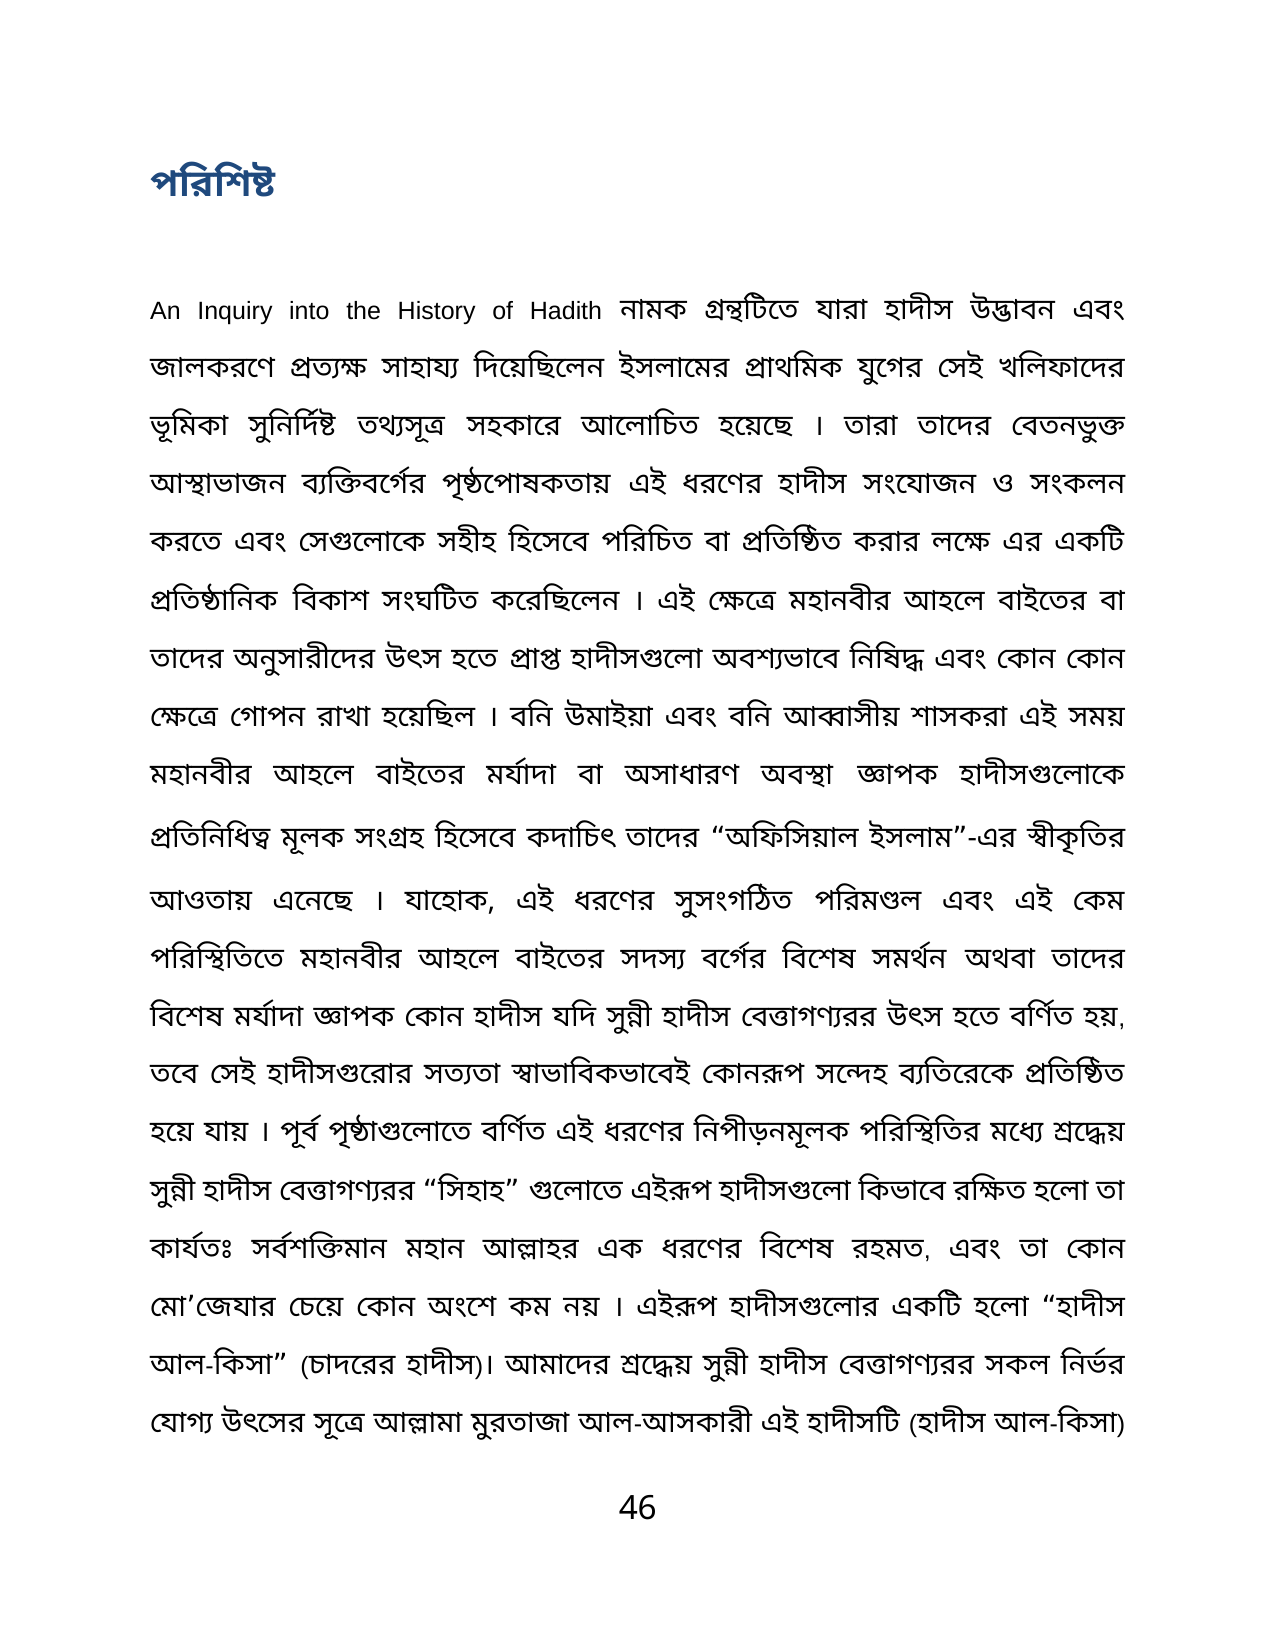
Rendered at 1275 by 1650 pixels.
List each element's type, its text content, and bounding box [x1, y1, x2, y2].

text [150, 293, 1125, 1444]
subtitle পরিশিষ্ট [150, 162, 1125, 212]
